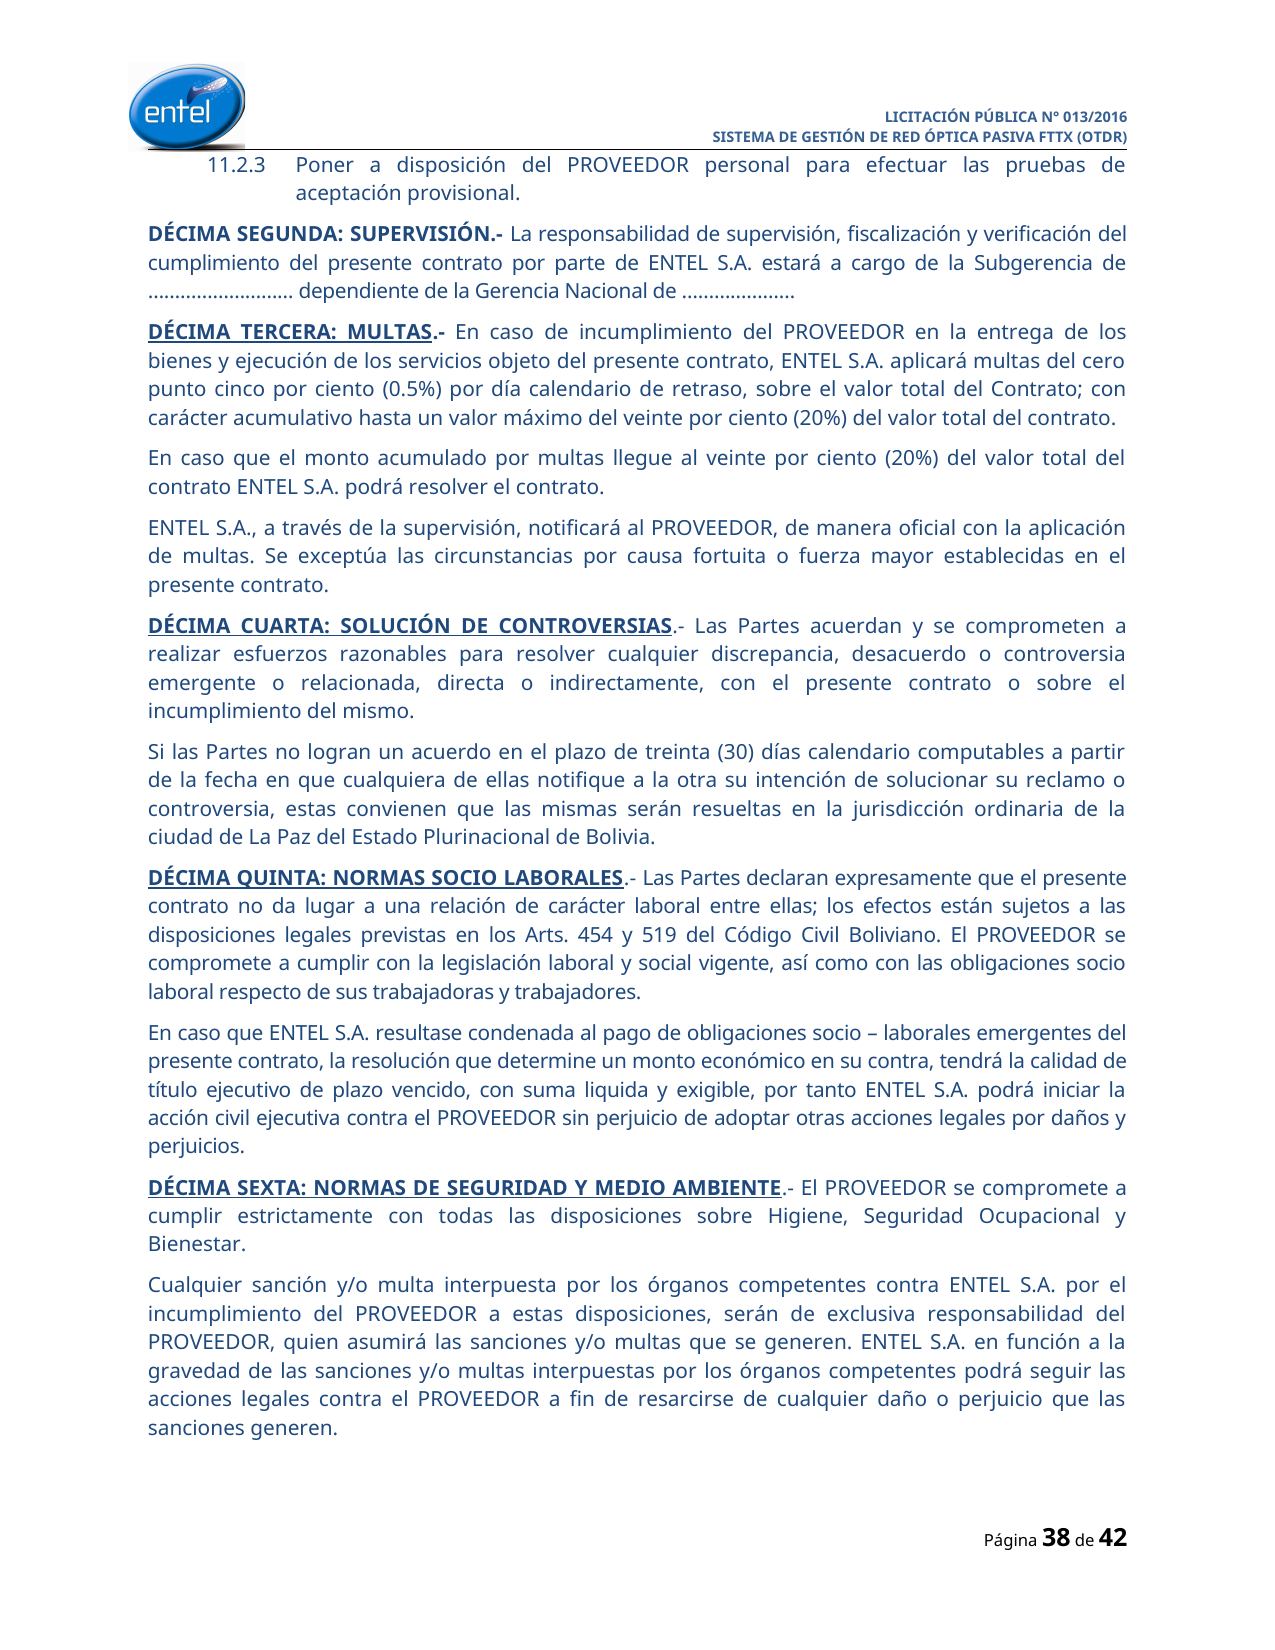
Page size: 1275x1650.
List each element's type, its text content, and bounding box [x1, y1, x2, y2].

text En caso que el monto acumulado por multas llegue al veinte por ciento (20%) del valor total del contrato ENTEL S.A. podrá resolver el contrato. [148, 443, 1127, 500]
text DÉCIMA QUINTA: NORMAS SOCIO LABORALES.- Las Partes declaran expresamente que el presente contrato no da lugar a una relación de carácter laboral entre ellas; los efectos están sujetos a las disposiciones legales previstas en los Arts. 454 y 519 del Código Civil Boliviano. El PROVEEDOR se compromete a cumplir con la legislación laboral y social vigente, así como con las obligaciones socio laboral respecto de sus trabajadoras y trabajadores. [148, 863, 1127, 1005]
text DÉCIMA CUARTA: SOLUCIÓN DE CONTROVERSIAS.- Las Partes acuerdan y se comprometen a realizar esfuerzos razonables para resolver cualquier discrepancia, desacuerdo o controversia emergente o relacionada, directa o indirectamente, con el presente contrato o sobre el incumplimiento del mismo. [148, 611, 1127, 724]
text ENTEL S.A., a través de la supervisión, notificará al PROVEEDOR, de manera oficial con la aplicación de multas. Se exceptúa las circunstancias por causa fortuita o fuerza mayor establecidas en el presente contrato. [148, 513, 1127, 598]
text En caso que ENTEL S.A. resultase condenada al pago de obligaciones socio – laborales emergentes del presente contrato, la resolución que determine un monto económico en su contra, tendrá la calidad de título ejecutivo de plazo vencido, con suma liquida y exigible, por tanto ENTEL S.A. podrá iniciar la acción civil ejecutiva contra el PROVEEDOR sin perjuicio de adoptar otras acciones legales por daños y perjuicios. [148, 1018, 1127, 1160]
text 11.2.3 Poner a disposición del PROVEEDOR personal para efectuar las pruebas de aceptación provisional. [207, 150, 1127, 207]
text Cualquier sanción y/o multa interpuesta por los órganos competentes contra ENTEL S.A. por el incumplimiento del PROVEEDOR a estas disposiciones, serán de exclusiva responsabilidad del PROVEEDOR, quien asumirá las sanciones y/o multas que se generen. ENTEL S.A. en función a la gravedad de las sanciones y/o multas interpuestas por los órganos competentes podrá seguir las acciones legales contra el PROVEEDOR a fin de resarcirse de cualquier daño o perjuicio que las sanciones generen. [148, 1270, 1127, 1441]
text DÉCIMA TERCERA: MULTAS.- En caso de incumplimiento del PROVEEDOR en la entrega de los bienes y ejecución de los servicios objeto del presente contrato, ENTEL S.A. aplicará multas del cero punto cinco por ciento (0.5%) por día calendario de retraso, sobre el valor total del Contrato; con carácter acumulativo hasta un valor máximo del veinte por ciento (20%) del valor total del contrato. [148, 317, 1127, 431]
text DÉCIMA SEXTA: NORMAS DE SEGURIDAD Y MEDIO AMBIENTE.- El PROVEEDOR se compromete a cumplir estrictamente con todas las disposiciones sobre Higiene, Seguridad Ocupacional y Bienestar. [148, 1173, 1127, 1258]
text Si las Partes no logran un acuerdo en el plazo de treinta (30) días calendario computables a partir de la fecha en que cualquiera de ellas notifique a la otra su intención de solucionar su reclamo o controversia, estas convienen que las mismas serán resueltas en la jurisdicción ordinaria de la ciudad de La Paz del Estado Plurinacional de Bolivia. [148, 737, 1127, 851]
text DÉCIMA SEGUNDA: SUPERVISIÓN.- La responsabilidad de supervisión, fiscalización y verificación del cumplimiento del presente contrato por parte de ENTEL S.A. estará a cargo de la Subgerencia de ……………………… dependiente de la Gerencia Nacional de ………………… [148, 219, 1127, 305]
picture [128, 62, 246, 152]
